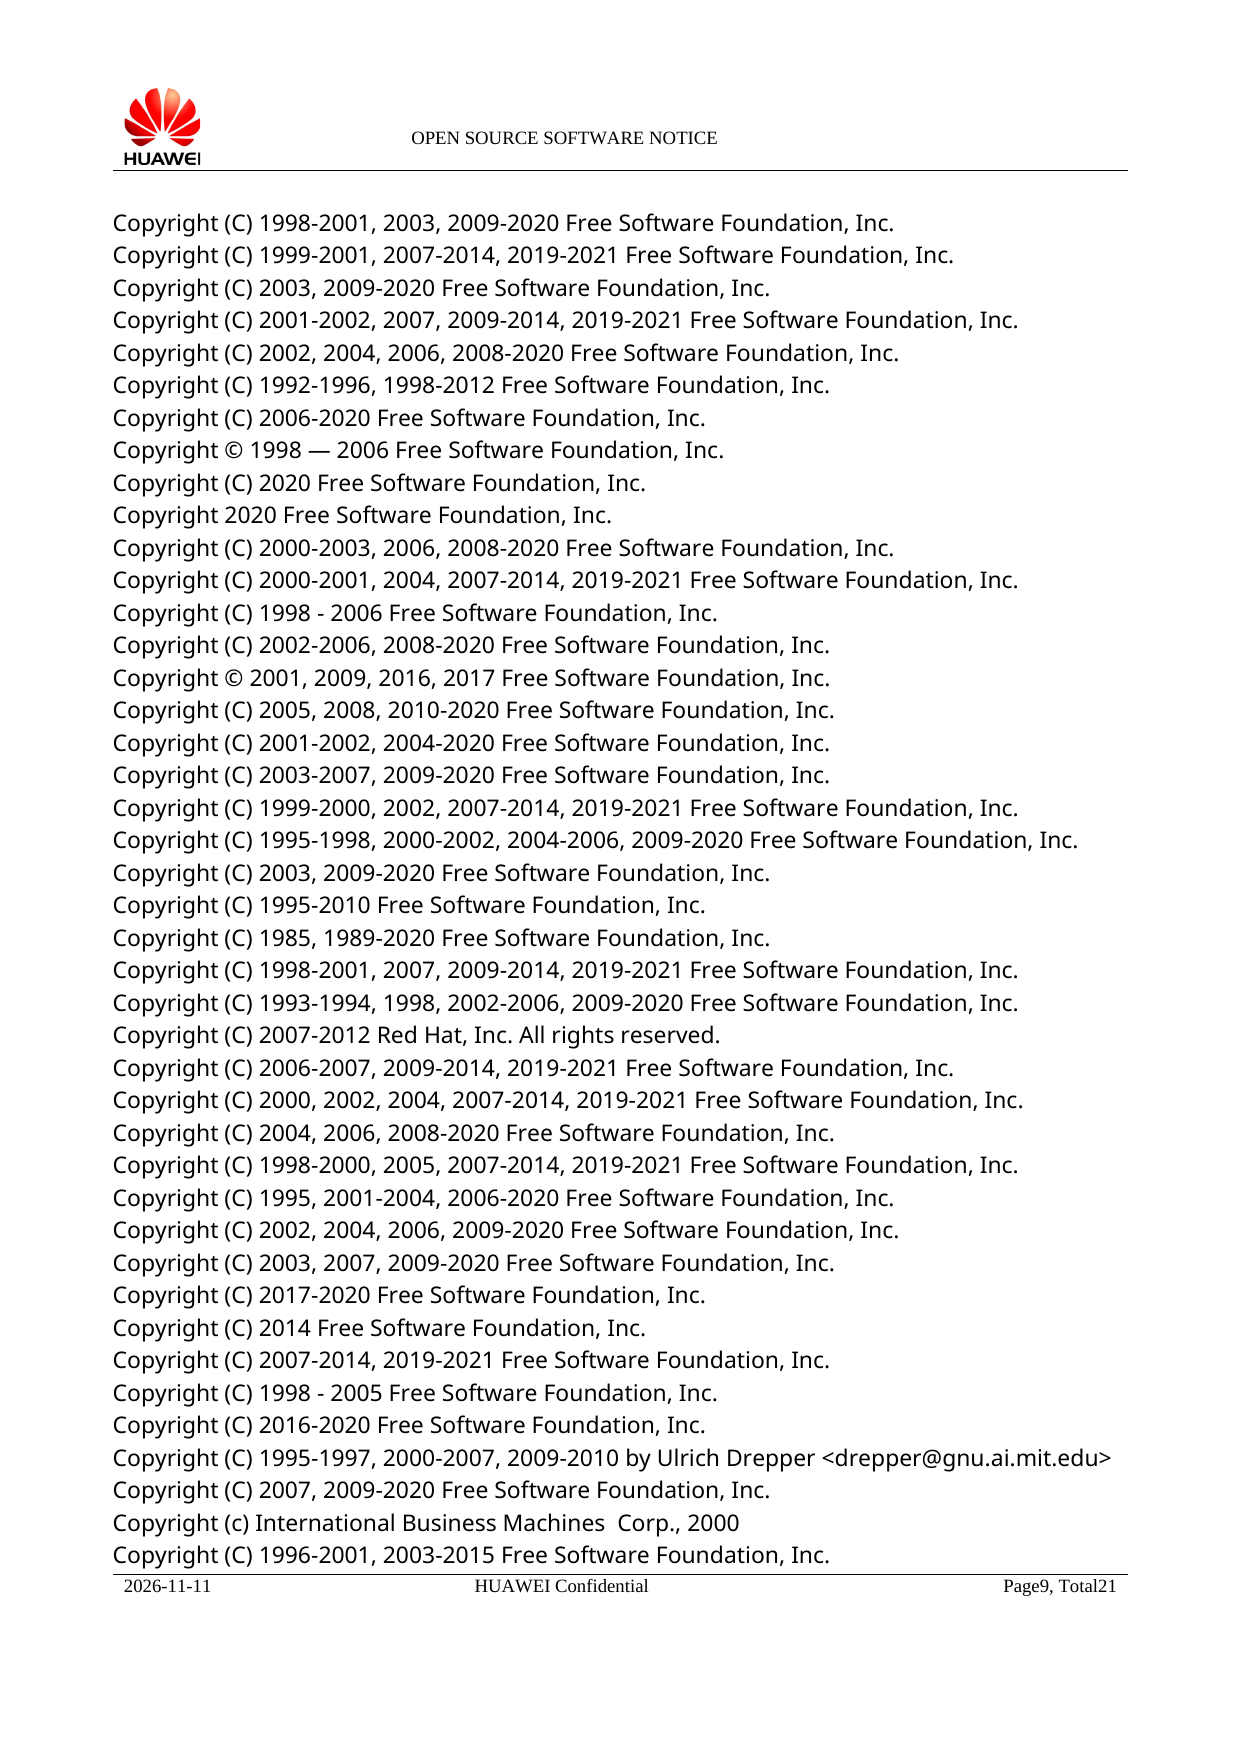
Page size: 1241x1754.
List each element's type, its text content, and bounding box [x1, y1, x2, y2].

picture [124, 88, 201, 165]
